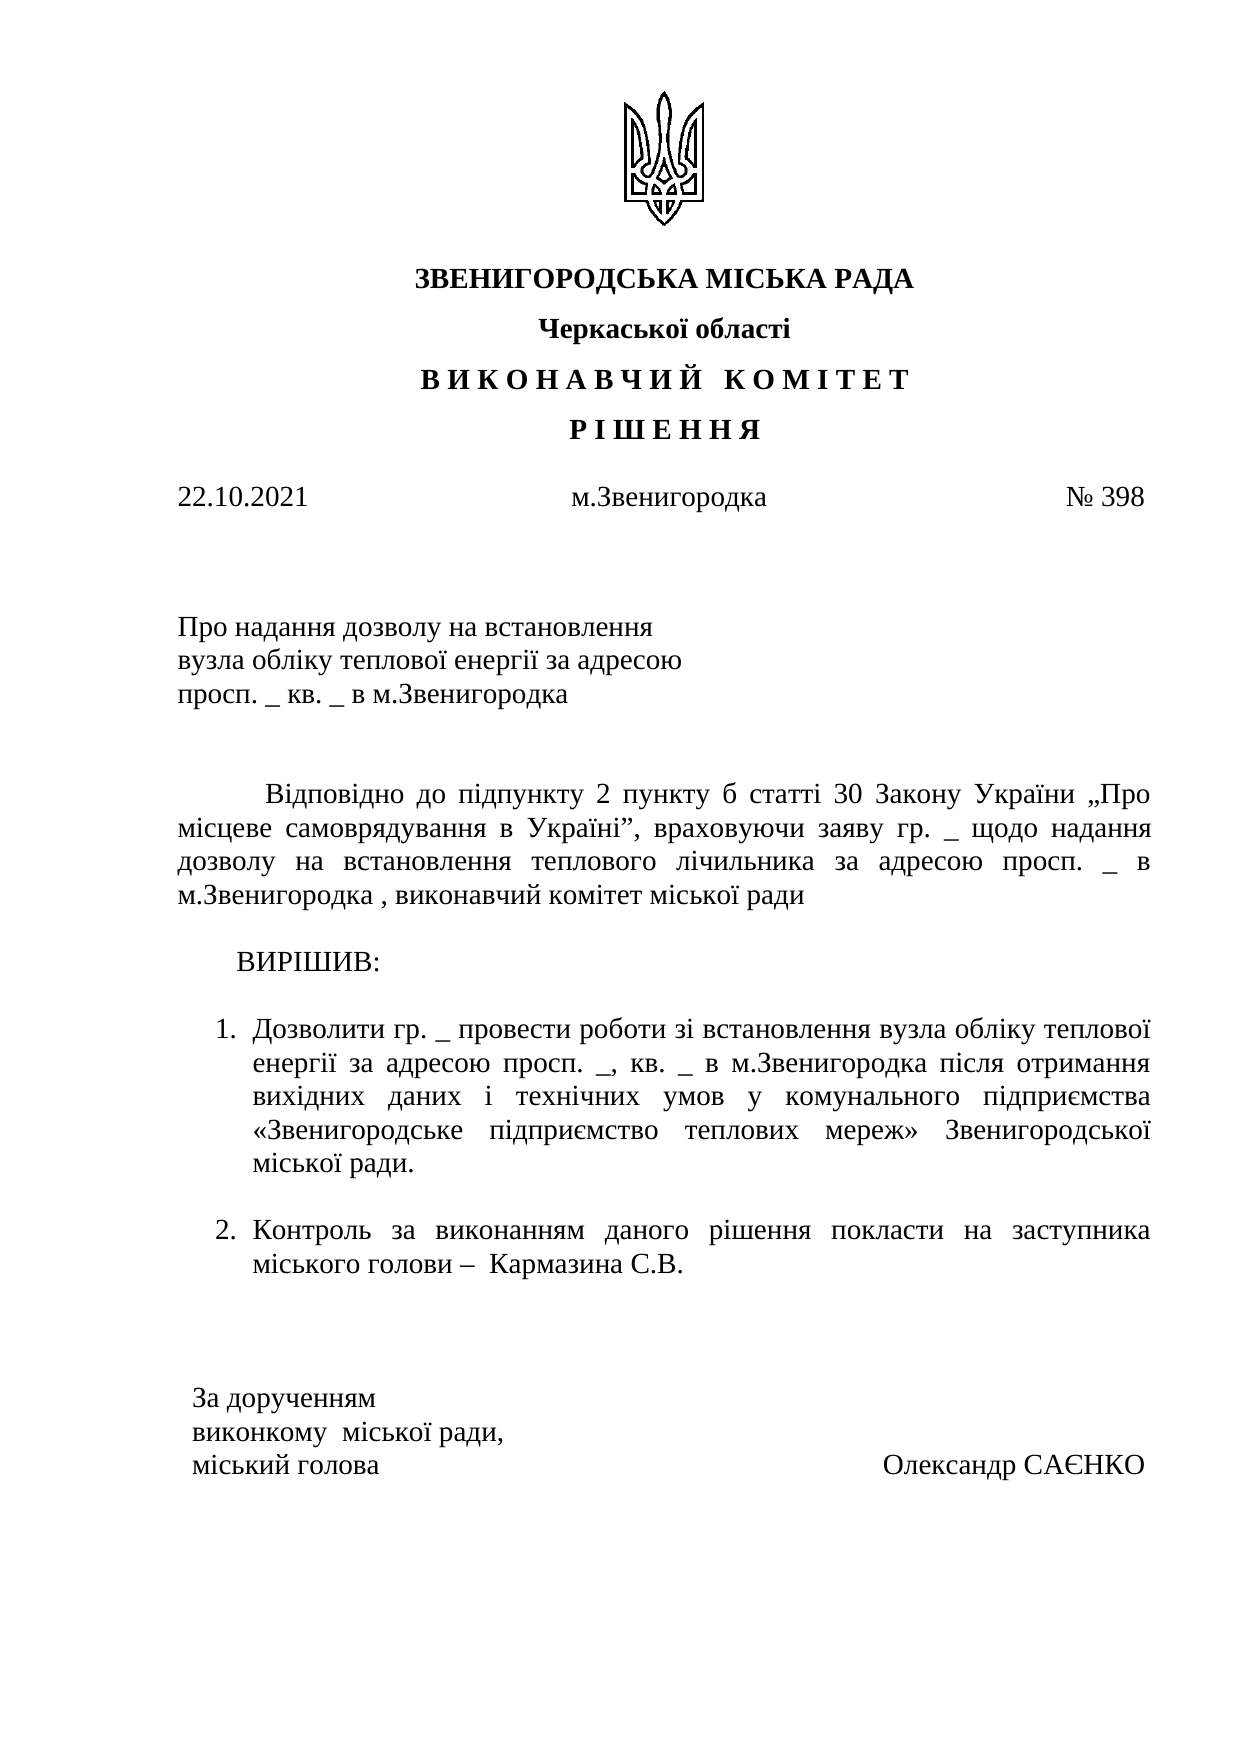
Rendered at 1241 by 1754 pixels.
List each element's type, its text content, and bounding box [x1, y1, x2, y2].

text ВИРІШИВ: [177, 944, 1152, 978]
text Про надання дозволу на встановлення [177, 609, 1152, 642]
text Черкаської області [177, 312, 1152, 345]
text міський голова Олександр САЄНКО [177, 1447, 1152, 1481]
text 22.10.2021 м.Звенигородка № 398 [177, 479, 1152, 513]
text ЗВЕНИГОРОДСЬКА МІСЬКА РАДА [177, 261, 1152, 295]
text За дорученням [177, 1380, 1152, 1414]
list Контроль за виконанням даного рішення покласти на заступника міського голови – Кармазина С.В. [215, 1212, 1152, 1279]
text В И К О Н А В Ч И Й К О М І Т Е Т [177, 362, 1152, 395]
list Дозволити гр. _ провести роботи зі встановлення вузла обліку теплової енергії за адресою просп. _, кв. _ в м.Звенигородка після отримання вихідних даних і технічних умов у комунального підприємства «Звенигородське підприємство теплових мереж» Звенигородської міської ради. [215, 1011, 1152, 1179]
text Відповідно до підпункту 2 пункту б статті 30 Закону України „Про місцеве самоврядування в Україні”, враховуючи заяву гр. _ щодо надання дозволу на встановлення теплового лічильника за адресою просп. _ в м.Звенигородка , виконавчий комітет міської ради [177, 776, 1152, 911]
text просп. _ кв. _ в м.Звенигородка [177, 676, 1152, 709]
text Р І Ш Е Н Н Я [177, 412, 1152, 446]
text виконкому міської ради, [177, 1414, 1152, 1447]
text вузла обліку теплової енергії за адресою [177, 642, 1152, 676]
